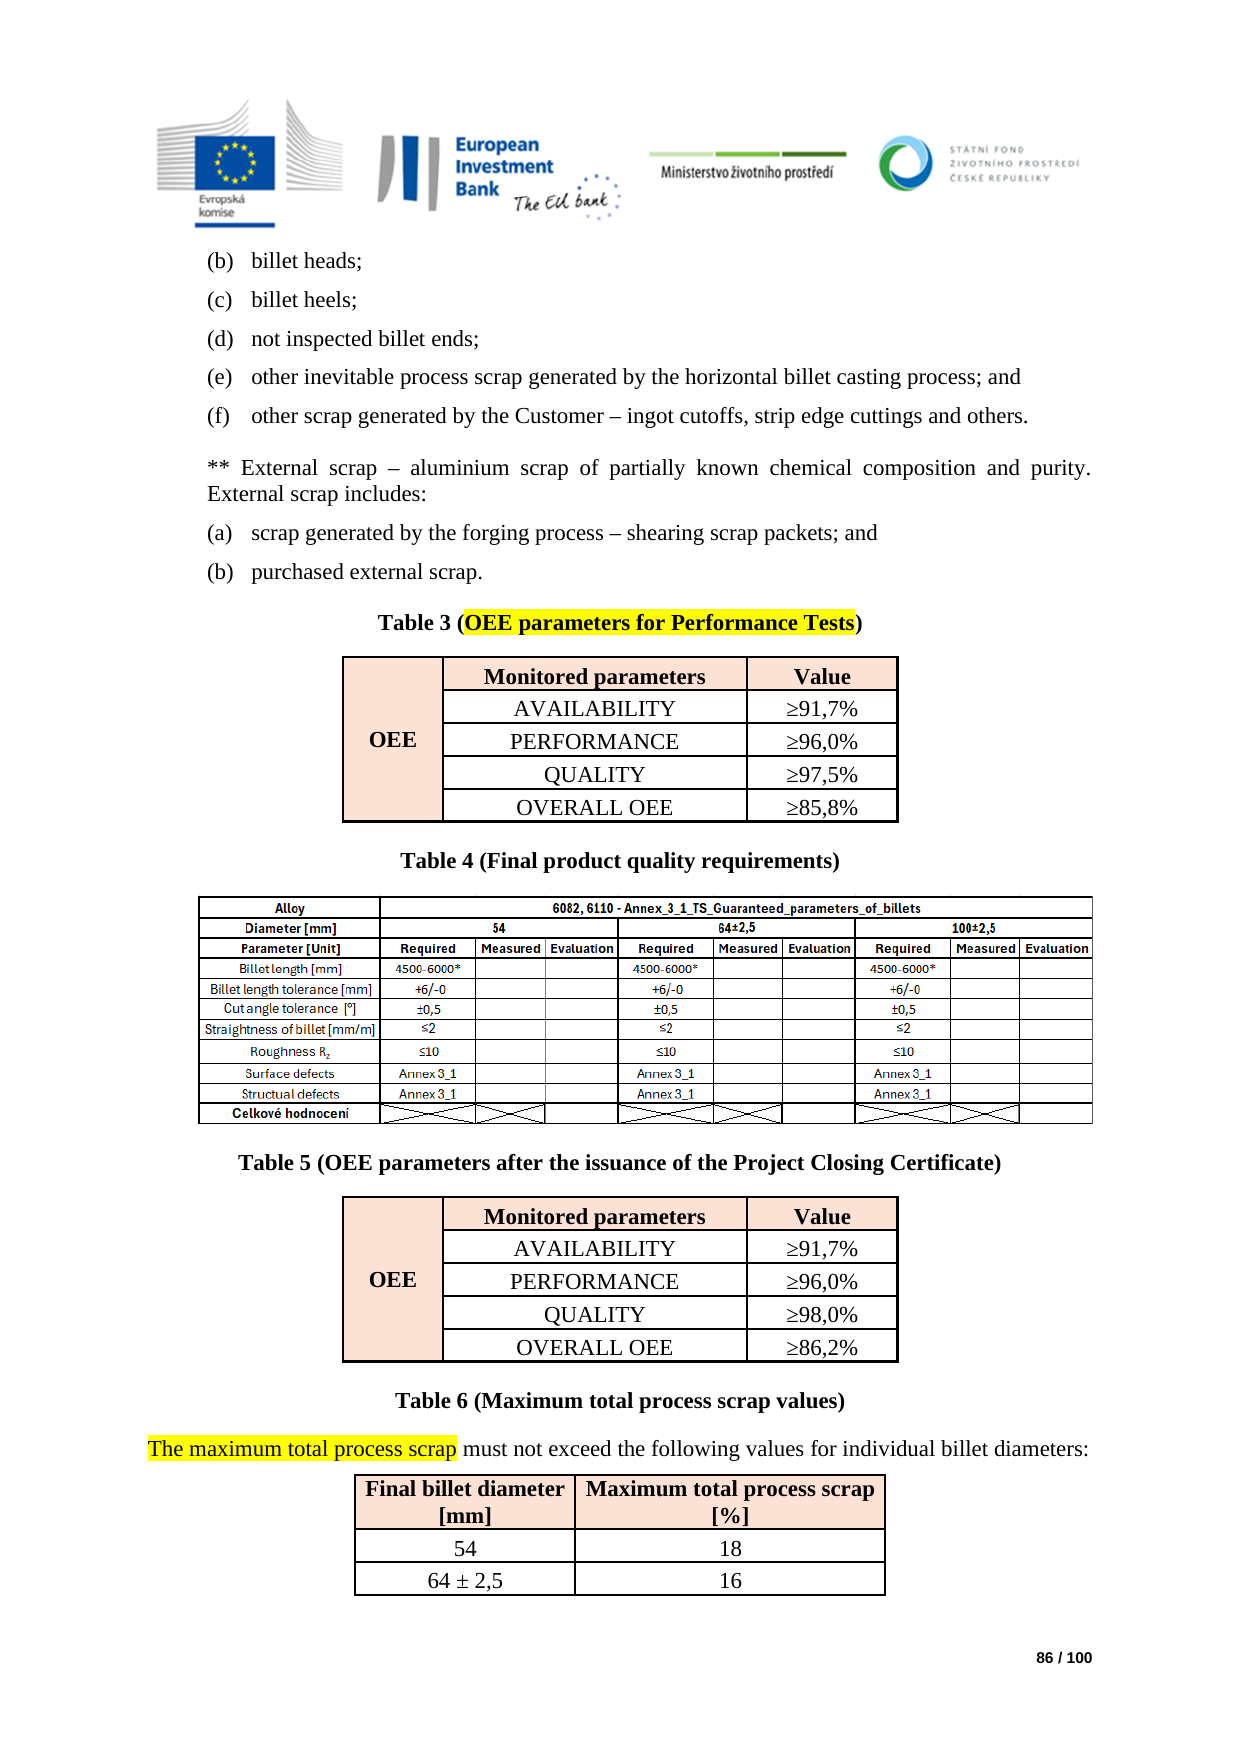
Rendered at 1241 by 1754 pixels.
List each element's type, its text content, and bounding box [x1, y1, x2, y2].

text The maximum total process scrap must not exceed the following values for individual billet diameters: [148, 1434, 1092, 1461]
table_cell PERFORMANCE [444, 1264, 746, 1295]
table_header Monitored parameters [444, 1198, 746, 1229]
text Table 3 (OEE parameters for Performance Tests) [148, 609, 464, 635]
text billet heels; [207, 286, 1092, 312]
table_cell ≥96,0% [748, 724, 896, 755]
table_cell 18 [576, 1530, 884, 1561]
table_cell ≥91,7% [748, 691, 896, 722]
text billet heads; [207, 247, 1092, 273]
table_cell OVERALL OEE [444, 1330, 746, 1360]
table_header Maximum total process scrap [%] [576, 1476, 884, 1528]
table_cell ≥98,0% [748, 1297, 896, 1327]
text purchased external scrap. [207, 558, 1092, 584]
table_cell 64 ± 2,5 [356, 1563, 574, 1594]
table_header OEE [344, 658, 442, 820]
list scrap generated by the forging process – shearing scrap packets; and [207, 519, 1092, 545]
table_cell ≥91,7% [748, 1231, 896, 1262]
table_header Value [748, 1198, 896, 1229]
table_cell ≥85,8% [748, 790, 896, 820]
text not inspected billet ends; [207, 324, 1092, 351]
table_header Value [748, 658, 896, 689]
table_cell PERFORMANCE [444, 724, 746, 755]
table_cell QUALITY [444, 1297, 746, 1327]
table_header Final billet diameter [mm] [356, 1476, 574, 1528]
picture [147, 87, 1093, 235]
text Table 4 (Final product quality requirements) [148, 847, 1092, 874]
table_header Monitored parameters [444, 658, 746, 689]
text other scrap generated by the Customer – ingot cutoffs, strip edge cuttings and others. [207, 402, 1092, 429]
table_cell ≥96,0% [748, 1264, 896, 1295]
table_cell AVAILABILITY [444, 691, 746, 722]
picture [197, 894, 1093, 1124]
text Table 5 (OEE parameters after the issuance of the Project Closing Certificate) [148, 1149, 1092, 1175]
table_cell 16 [576, 1563, 884, 1594]
table_cell OVERALL OEE [444, 790, 746, 820]
table_cell AVAILABILITY [444, 1231, 746, 1262]
text other inevitable process scrap generated by the horizontal billet casting process; and [207, 363, 1092, 390]
table_cell ≥86,2% [748, 1330, 896, 1360]
text Table 6 (Maximum total process scrap values) [148, 1387, 1092, 1414]
list ** External scrap – aluminium scrap of partially known chemical composition and purity. External scrap includes: [207, 454, 1092, 506]
text Table 3 (OEE parameters for Performance Tests) [855, 609, 1092, 635]
table_cell 54 [356, 1530, 574, 1561]
table_cell ≥97,5% [748, 757, 896, 787]
table_header OEE [344, 1198, 442, 1360]
table_cell QUALITY [444, 757, 746, 787]
